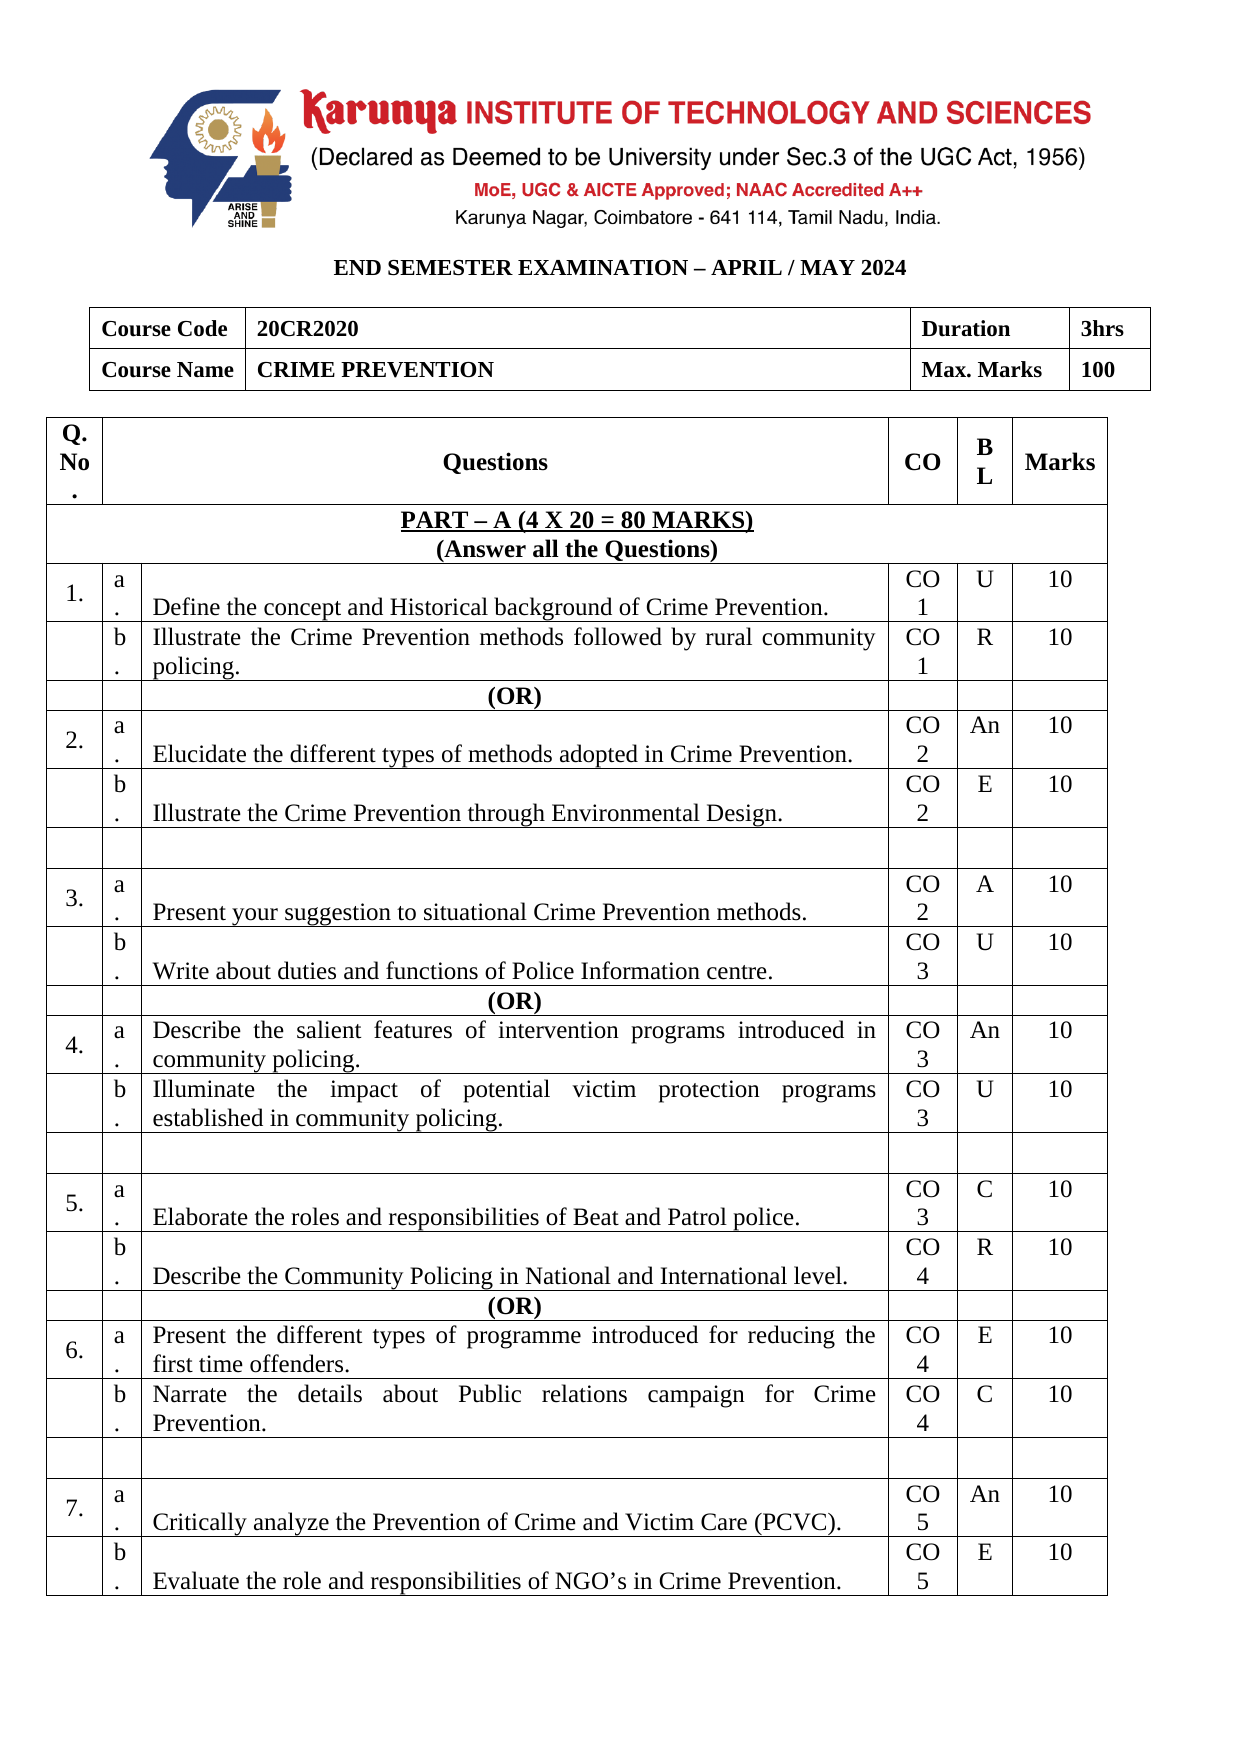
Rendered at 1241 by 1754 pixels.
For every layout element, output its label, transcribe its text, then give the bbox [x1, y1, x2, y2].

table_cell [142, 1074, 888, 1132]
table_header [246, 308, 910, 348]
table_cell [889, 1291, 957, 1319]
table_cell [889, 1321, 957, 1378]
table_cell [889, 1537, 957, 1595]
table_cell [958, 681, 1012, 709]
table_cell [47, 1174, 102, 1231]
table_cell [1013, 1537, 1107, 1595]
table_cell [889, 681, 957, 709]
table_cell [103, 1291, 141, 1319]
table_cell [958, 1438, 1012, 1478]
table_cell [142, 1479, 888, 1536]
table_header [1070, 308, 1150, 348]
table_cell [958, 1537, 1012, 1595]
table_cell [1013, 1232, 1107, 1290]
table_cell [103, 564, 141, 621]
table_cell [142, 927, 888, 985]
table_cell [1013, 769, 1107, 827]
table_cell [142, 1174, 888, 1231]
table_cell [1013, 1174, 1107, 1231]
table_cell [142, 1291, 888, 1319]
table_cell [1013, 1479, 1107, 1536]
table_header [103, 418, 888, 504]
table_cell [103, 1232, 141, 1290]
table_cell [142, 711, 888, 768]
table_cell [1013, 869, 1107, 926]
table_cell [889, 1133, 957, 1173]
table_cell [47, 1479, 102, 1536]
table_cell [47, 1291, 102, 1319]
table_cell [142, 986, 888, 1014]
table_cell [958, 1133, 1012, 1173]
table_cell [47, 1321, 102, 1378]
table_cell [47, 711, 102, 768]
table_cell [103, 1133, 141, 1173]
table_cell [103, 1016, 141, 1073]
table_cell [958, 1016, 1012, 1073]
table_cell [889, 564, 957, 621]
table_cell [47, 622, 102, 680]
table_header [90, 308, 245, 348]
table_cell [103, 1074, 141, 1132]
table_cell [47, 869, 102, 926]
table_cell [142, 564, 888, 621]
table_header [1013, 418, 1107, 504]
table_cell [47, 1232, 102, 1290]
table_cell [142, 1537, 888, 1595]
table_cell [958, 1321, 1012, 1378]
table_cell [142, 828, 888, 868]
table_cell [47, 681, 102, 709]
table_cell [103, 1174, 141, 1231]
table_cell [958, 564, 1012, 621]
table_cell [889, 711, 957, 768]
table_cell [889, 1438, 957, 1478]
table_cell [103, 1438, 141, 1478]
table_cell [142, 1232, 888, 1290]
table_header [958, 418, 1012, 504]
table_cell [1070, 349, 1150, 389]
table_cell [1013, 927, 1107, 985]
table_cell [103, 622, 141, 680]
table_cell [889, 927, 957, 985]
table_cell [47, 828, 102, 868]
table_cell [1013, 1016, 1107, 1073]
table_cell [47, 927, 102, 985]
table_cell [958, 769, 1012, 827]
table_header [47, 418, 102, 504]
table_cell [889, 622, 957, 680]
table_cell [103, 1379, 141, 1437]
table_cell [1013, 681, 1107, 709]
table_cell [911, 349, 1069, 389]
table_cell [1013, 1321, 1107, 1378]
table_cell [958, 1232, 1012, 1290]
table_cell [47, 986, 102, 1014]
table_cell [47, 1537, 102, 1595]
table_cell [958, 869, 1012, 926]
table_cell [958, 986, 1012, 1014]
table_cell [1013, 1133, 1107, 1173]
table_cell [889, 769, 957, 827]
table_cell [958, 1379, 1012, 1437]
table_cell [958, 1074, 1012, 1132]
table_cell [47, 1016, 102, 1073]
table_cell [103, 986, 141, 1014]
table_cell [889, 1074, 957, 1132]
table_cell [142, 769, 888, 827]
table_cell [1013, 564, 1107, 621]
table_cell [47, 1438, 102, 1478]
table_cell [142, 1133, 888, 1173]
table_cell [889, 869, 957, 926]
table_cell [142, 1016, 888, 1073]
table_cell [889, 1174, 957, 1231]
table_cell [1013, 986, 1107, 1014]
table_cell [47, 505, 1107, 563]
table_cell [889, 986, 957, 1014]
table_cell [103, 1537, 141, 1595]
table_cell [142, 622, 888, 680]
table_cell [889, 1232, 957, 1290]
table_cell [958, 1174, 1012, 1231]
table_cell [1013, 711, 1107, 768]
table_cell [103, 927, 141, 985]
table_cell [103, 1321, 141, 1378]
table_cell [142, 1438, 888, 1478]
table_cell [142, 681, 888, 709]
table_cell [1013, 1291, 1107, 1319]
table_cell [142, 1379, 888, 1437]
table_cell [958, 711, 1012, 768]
text END SEMESTER EXAMINATION – APRIL / MAY 2024 [90, 254, 1150, 280]
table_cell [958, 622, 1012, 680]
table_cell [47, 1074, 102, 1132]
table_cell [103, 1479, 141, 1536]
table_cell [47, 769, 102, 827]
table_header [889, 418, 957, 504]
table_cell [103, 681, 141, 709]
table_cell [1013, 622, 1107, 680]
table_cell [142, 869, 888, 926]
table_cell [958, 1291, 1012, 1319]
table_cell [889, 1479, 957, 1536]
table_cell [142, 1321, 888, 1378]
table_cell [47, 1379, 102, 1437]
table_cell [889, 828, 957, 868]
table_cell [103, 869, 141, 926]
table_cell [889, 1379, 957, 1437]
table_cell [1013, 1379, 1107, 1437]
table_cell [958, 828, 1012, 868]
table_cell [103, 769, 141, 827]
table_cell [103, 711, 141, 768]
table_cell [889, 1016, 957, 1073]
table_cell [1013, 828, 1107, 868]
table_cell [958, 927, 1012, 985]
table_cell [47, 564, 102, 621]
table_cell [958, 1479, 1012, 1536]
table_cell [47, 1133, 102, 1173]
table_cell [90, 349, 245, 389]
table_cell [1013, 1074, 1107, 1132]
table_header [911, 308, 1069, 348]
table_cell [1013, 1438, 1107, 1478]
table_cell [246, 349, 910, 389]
picture [149, 89, 1091, 228]
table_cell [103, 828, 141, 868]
